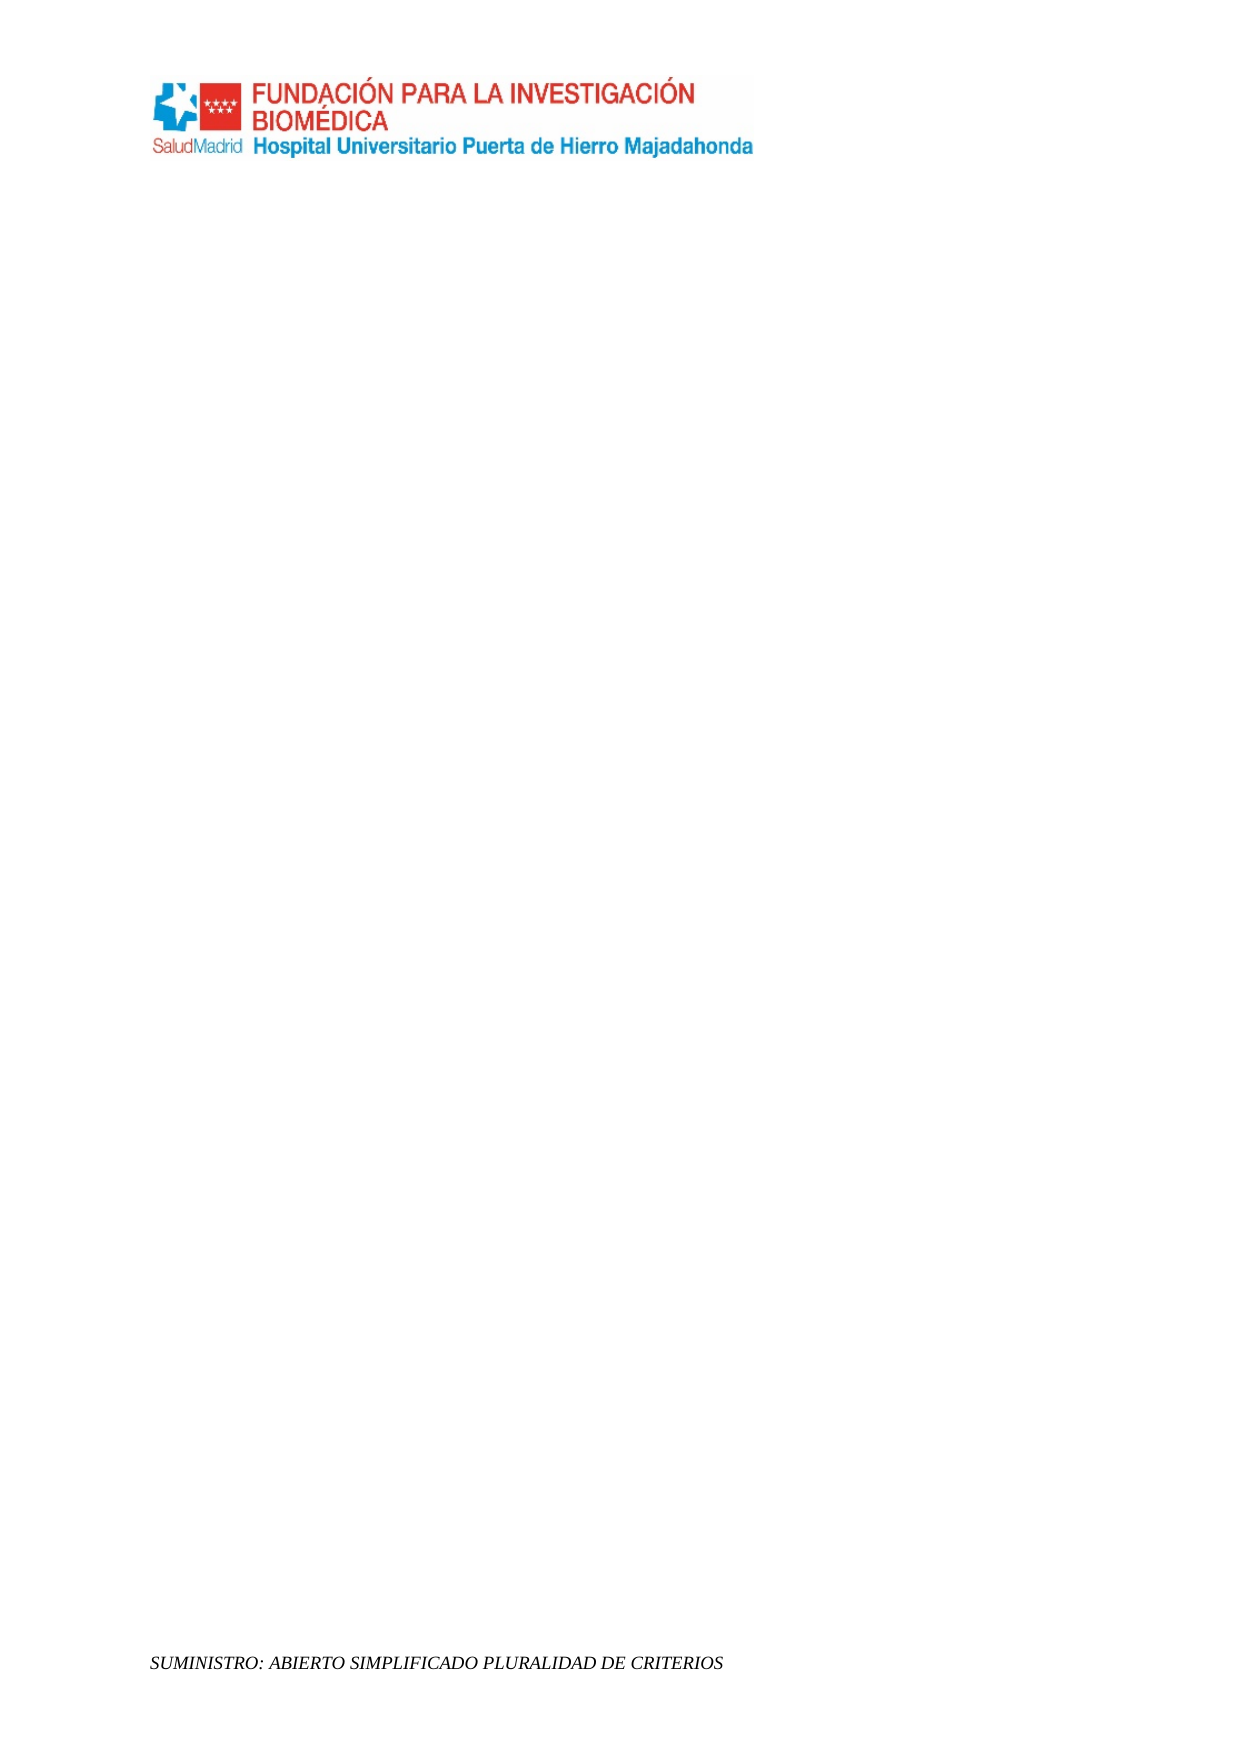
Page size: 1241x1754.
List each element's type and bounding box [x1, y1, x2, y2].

picture [150, 75, 755, 161]
